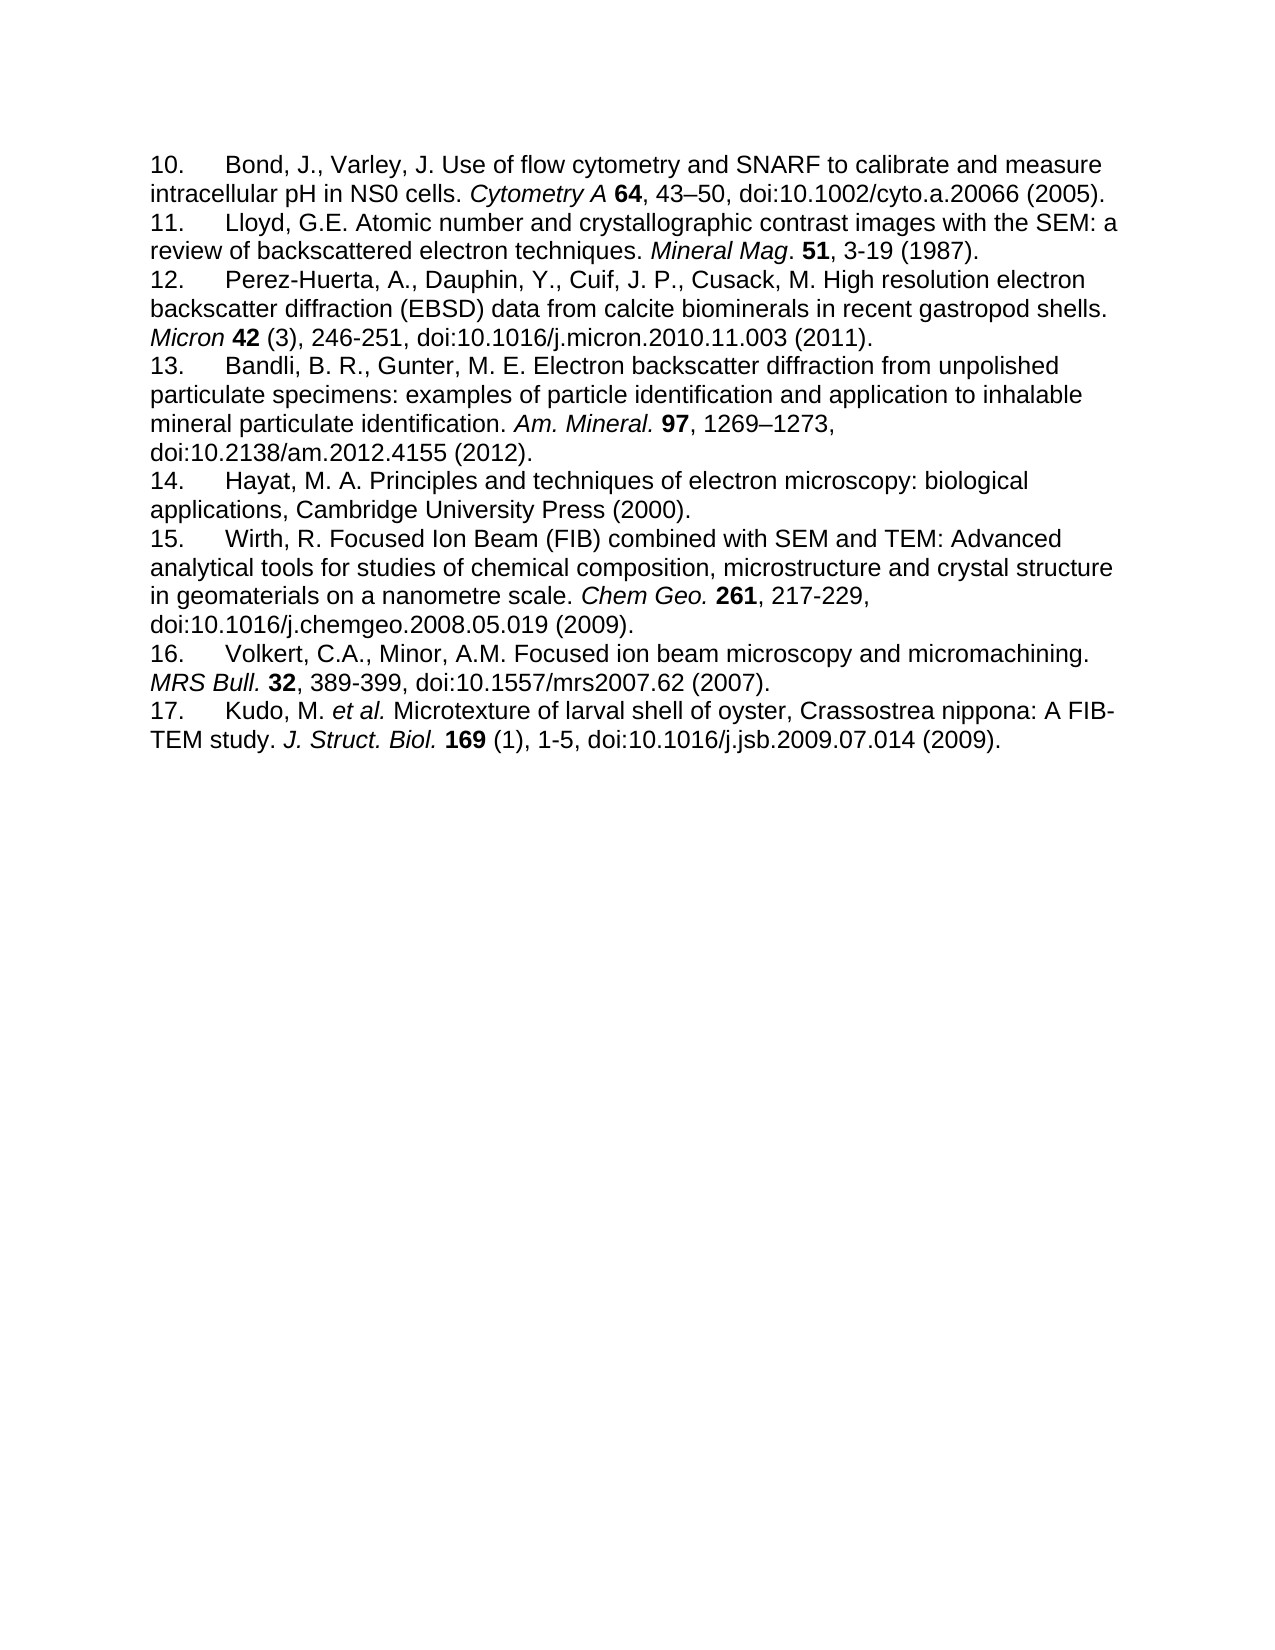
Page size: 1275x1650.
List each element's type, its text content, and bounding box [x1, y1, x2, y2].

list Kudo, M. et al. Microtexture of larval shell of oyster, Crassostrea nippona: A FIB-TEM study. J. Struct. Biol. 169 (1), 1-5, doi:10.1016/j.jsb.2009.07.014 (2009). [150, 696, 1125, 754]
list Bond, J., Varley, J. Use of flow cytometry and SNARF to calibrate and measure intracellular pH in NS0 cells. Cytometry A 64, 43–50, doi:10.1002/cyto.a.20066 (2005). [150, 150, 1125, 207]
list Hayat, M. A. Principles and techniques of electron microscopy: biological applications, Cambridge University Press (2000). [150, 466, 1125, 524]
list Lloyd, G.E. Atomic number and crystallographic contrast images with the SEM: a review of backscattered electron techniques. Mineral Mag. 51, 3-19 (1987). [150, 207, 1125, 265]
list Wirth, R. Focused Ion Beam (FIB) combined with SEM and TEM: Advanced analytical tools for studies of chemical composition, microstructure and crystal structure in geomaterials on a nanometre scale. Chem Geo. 261, 217-229, doi:10.1016/j.chemgeo.2008.05.019 (2009). [150, 524, 1125, 639]
list Perez-Huerta, A., Dauphin, Y., Cuif, J. P., Cusack, M. High resolution electron backscatter diffraction (EBSD) data from calcite biominerals in recent gastropod shells. Micron 42 (3), 246-251, doi:10.1016/j.micron.2010.11.003 (2011). [150, 265, 1125, 351]
list Volkert, C.A., Minor, A.M. Focused ion beam microscopy and micromachining. MRS Bull. 32, 389-399, doi:10.1557/mrs2007.62 (2007). [150, 639, 1125, 696]
list Bandli, B. R., Gunter, M. E. Electron backscatter diffraction from unpolished particulate specimens: examples of particle identification and application to inhalable mineral particulate identification. Am. Mineral. 97, 1269–1273, doi:10.2138/am.2012.4155 (2012). [150, 351, 1125, 466]
